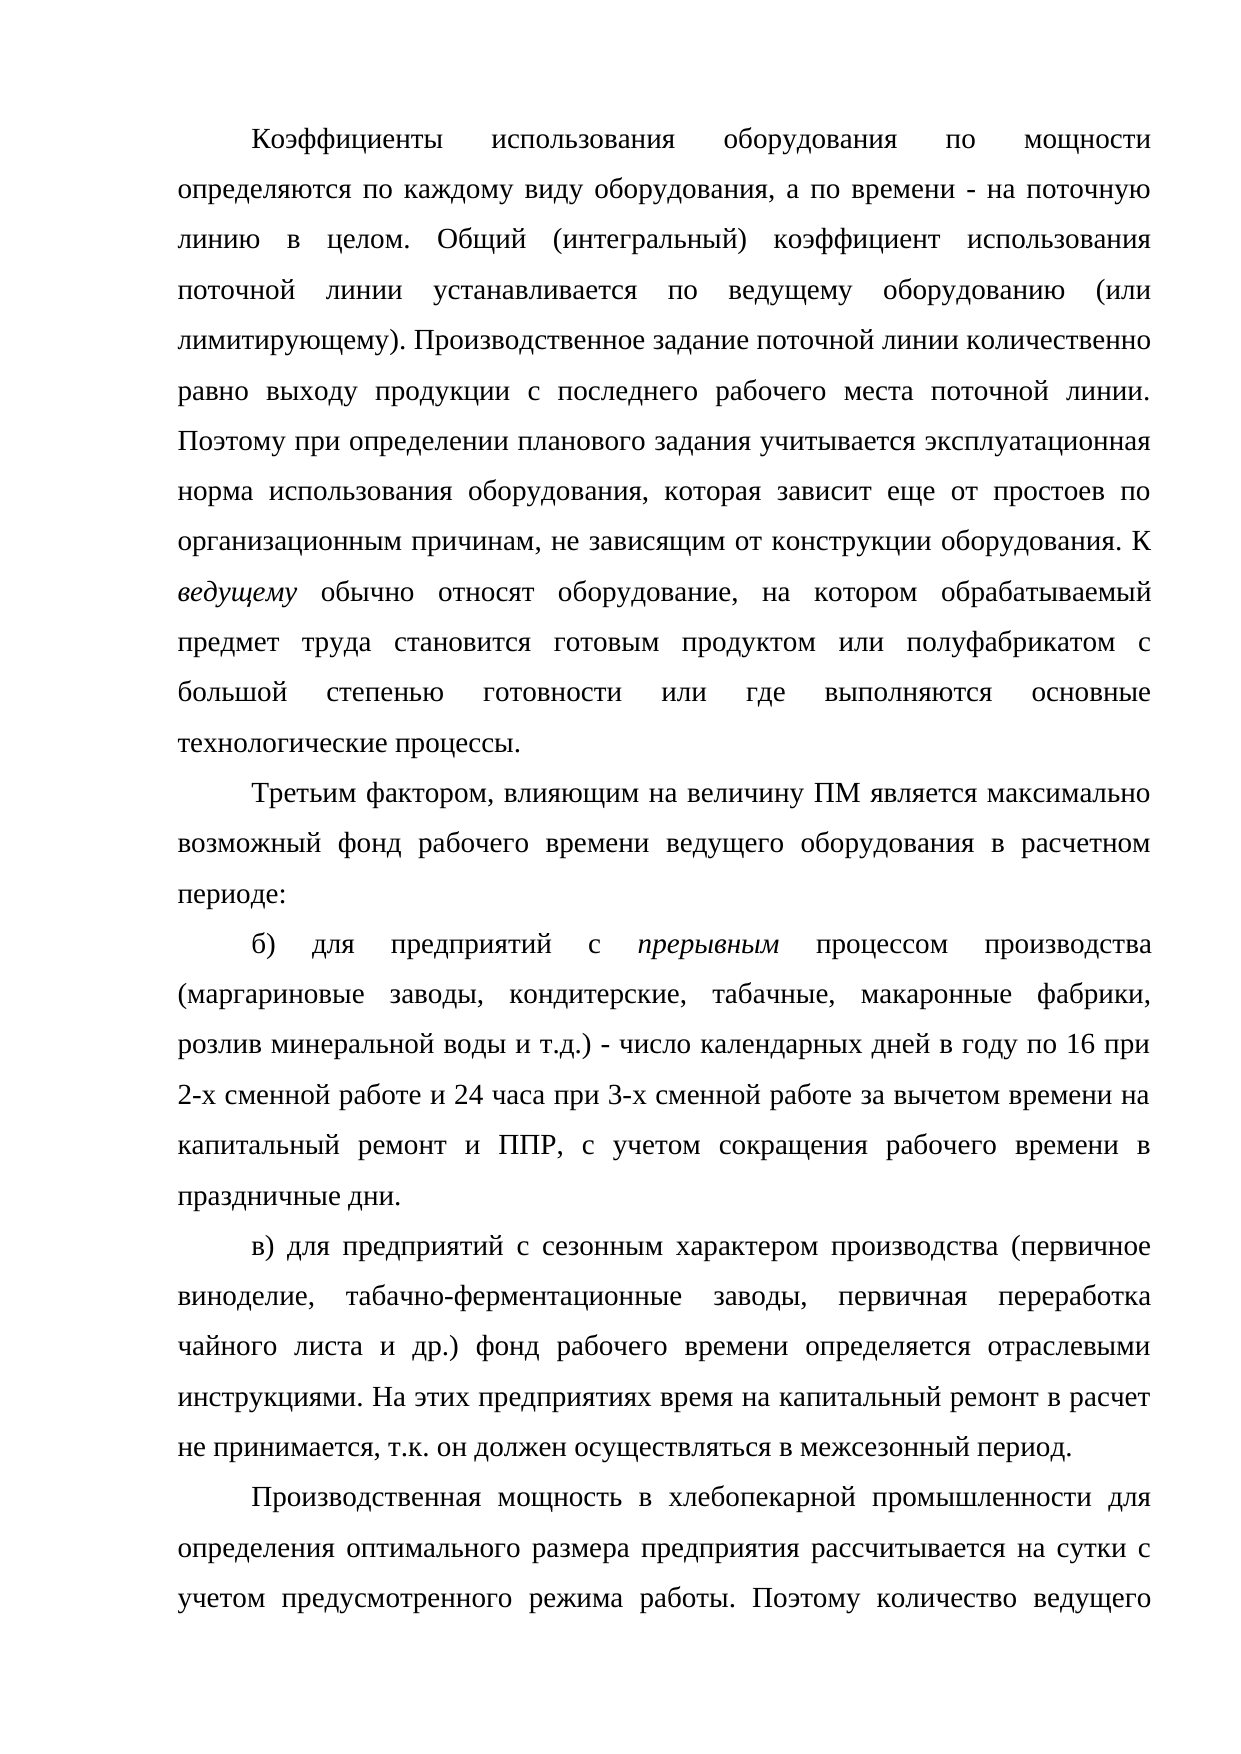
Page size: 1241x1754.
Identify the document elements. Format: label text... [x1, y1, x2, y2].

text в) для предприятий с сезонным характером производства (первичное виноделие, табачно-ферментационные заводы, первичная переработка чайного листа и др.) фонд рабочего времени определяется отраслевыми инструкциями. На этих предприятиях время на капитальный ремонт в расчет не принимается, т.к. он должен осуществляться в межсезонный период. [177, 1228, 1152, 1463]
text б) для предприятий с прерывным процессом производства (маргариновые заводы, кондитерские, табачные, макаронные фабрики, розлив минеральной воды и т.д.) - число календарных дней в году по 16 при 2-х сменной работе и 24 часа при 3-х сменной работе за вычетом времени на капитальный ремонт и ППР, с учетом сокращения рабочего времени в праздничные дни. [177, 926, 1152, 1211]
text Третьим фактором, влияющим на величину ПМ является максимально возможный фонд рабочего времени ведущего оборудования в расчетном периоде: [177, 775, 1152, 909]
text Коэффициенты использования оборудования по мощности определяются по каждому виду оборудования, а по времени - на поточную линию в целом. Общий (интегральный) коэффициент использования поточной линии устанавливается по ведущему оборудованию (или лимитирующему). Производственное задание поточной линии количественно равно выходу продукции с последнего рабочего места поточной линии. Поэтому при определении планового задания учитывается эксплуатационная норма использования оборудования, которая зависит еще от простоев по организационным причинам, не зависящим от конструкции оборудования. К ведущему обычно относят оборудование, на котором обрабатываемый предмет труда становится готовым продуктом или полуфабрикатом с большой степенью готовности или где выполняются основные технологические процессы. [177, 121, 1152, 758]
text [177, 1479, 1152, 1614]
